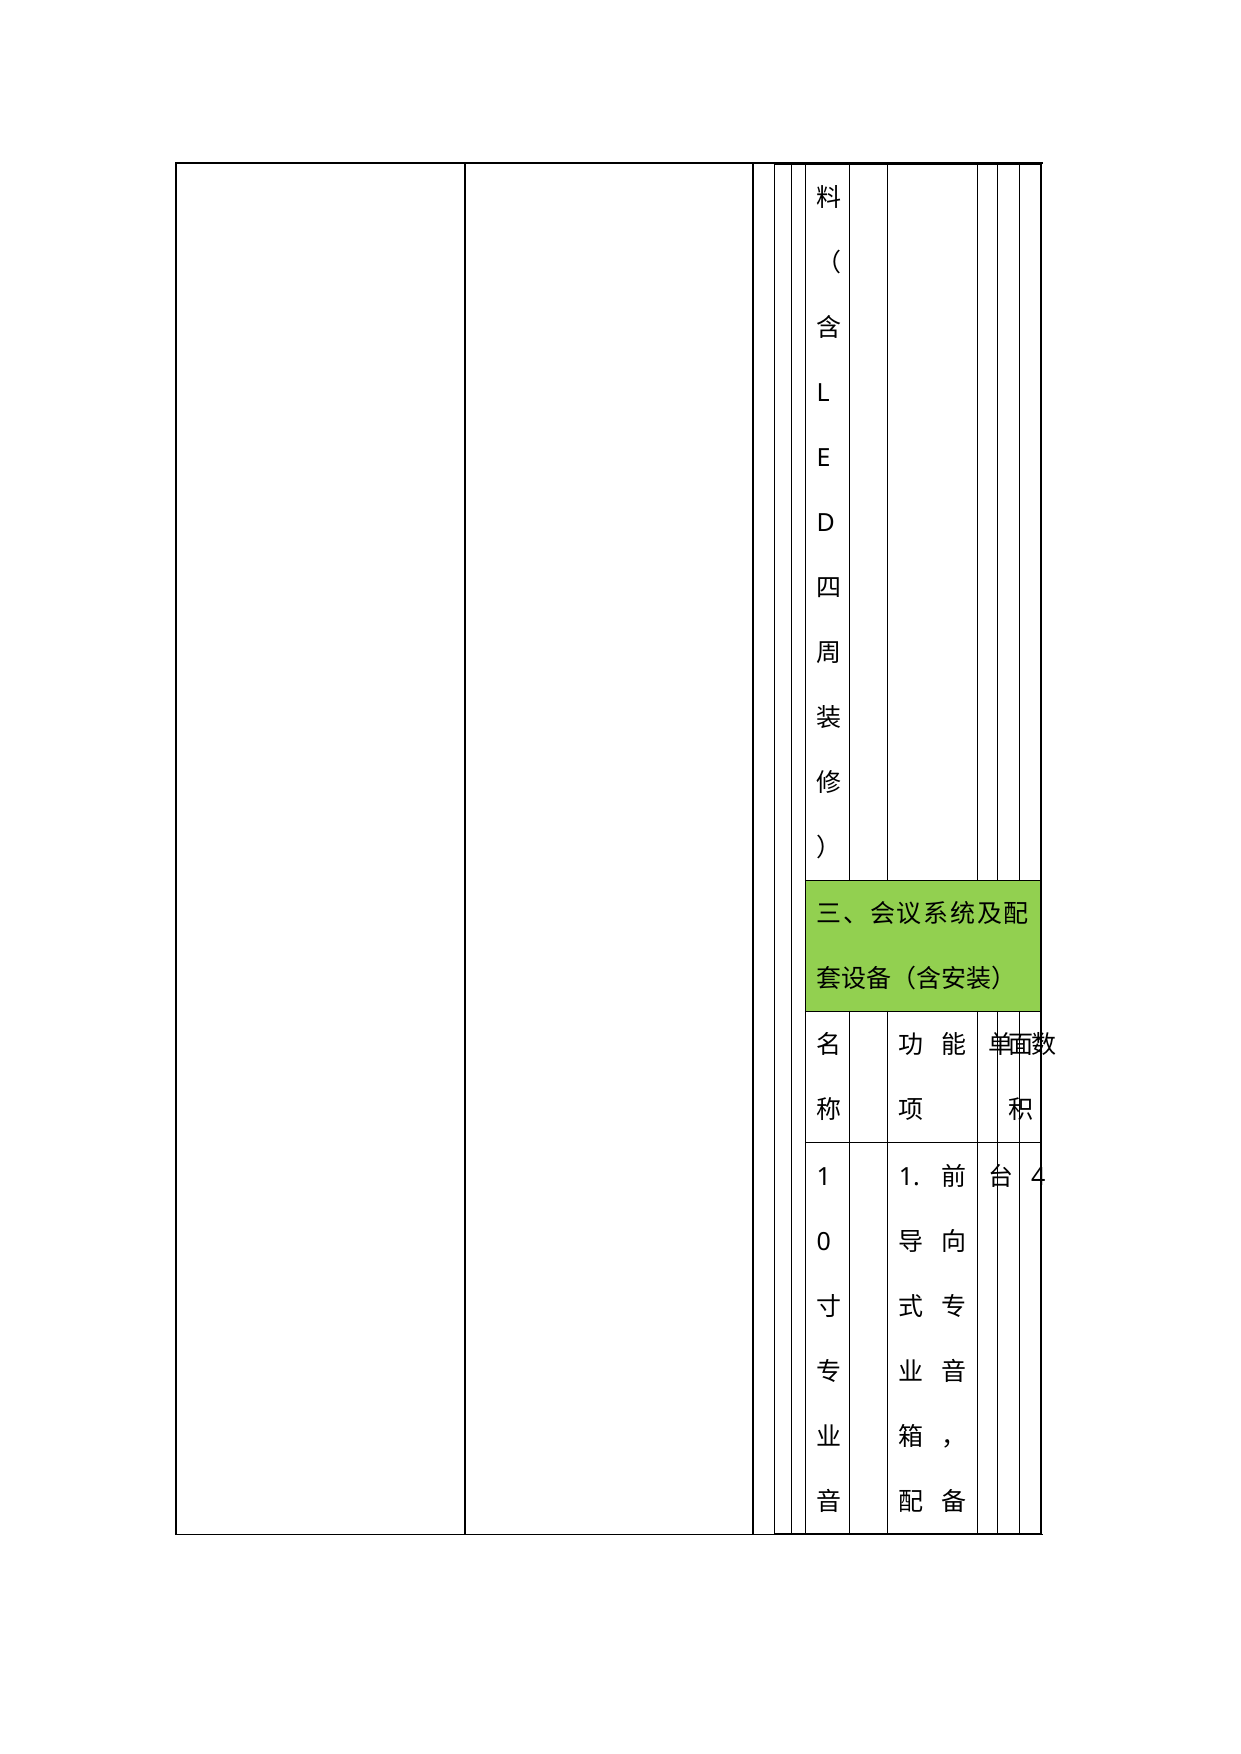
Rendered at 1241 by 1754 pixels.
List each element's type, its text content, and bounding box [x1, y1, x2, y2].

table_cell [806, 1012, 849, 1142]
table_cell [978, 1012, 997, 1142]
table_cell [754, 164, 774, 1534]
table_cell [177, 164, 464, 1534]
table_cell [978, 1143, 997, 1533]
table_cell [775, 165, 791, 1533]
table_cell 1 [466, 164, 752, 1534]
table_cell [792, 165, 805, 1533]
table_cell [888, 1012, 977, 1142]
table_cell [806, 1143, 849, 1533]
table_cell [850, 1012, 887, 1142]
table_cell [1020, 1143, 1040, 1533]
